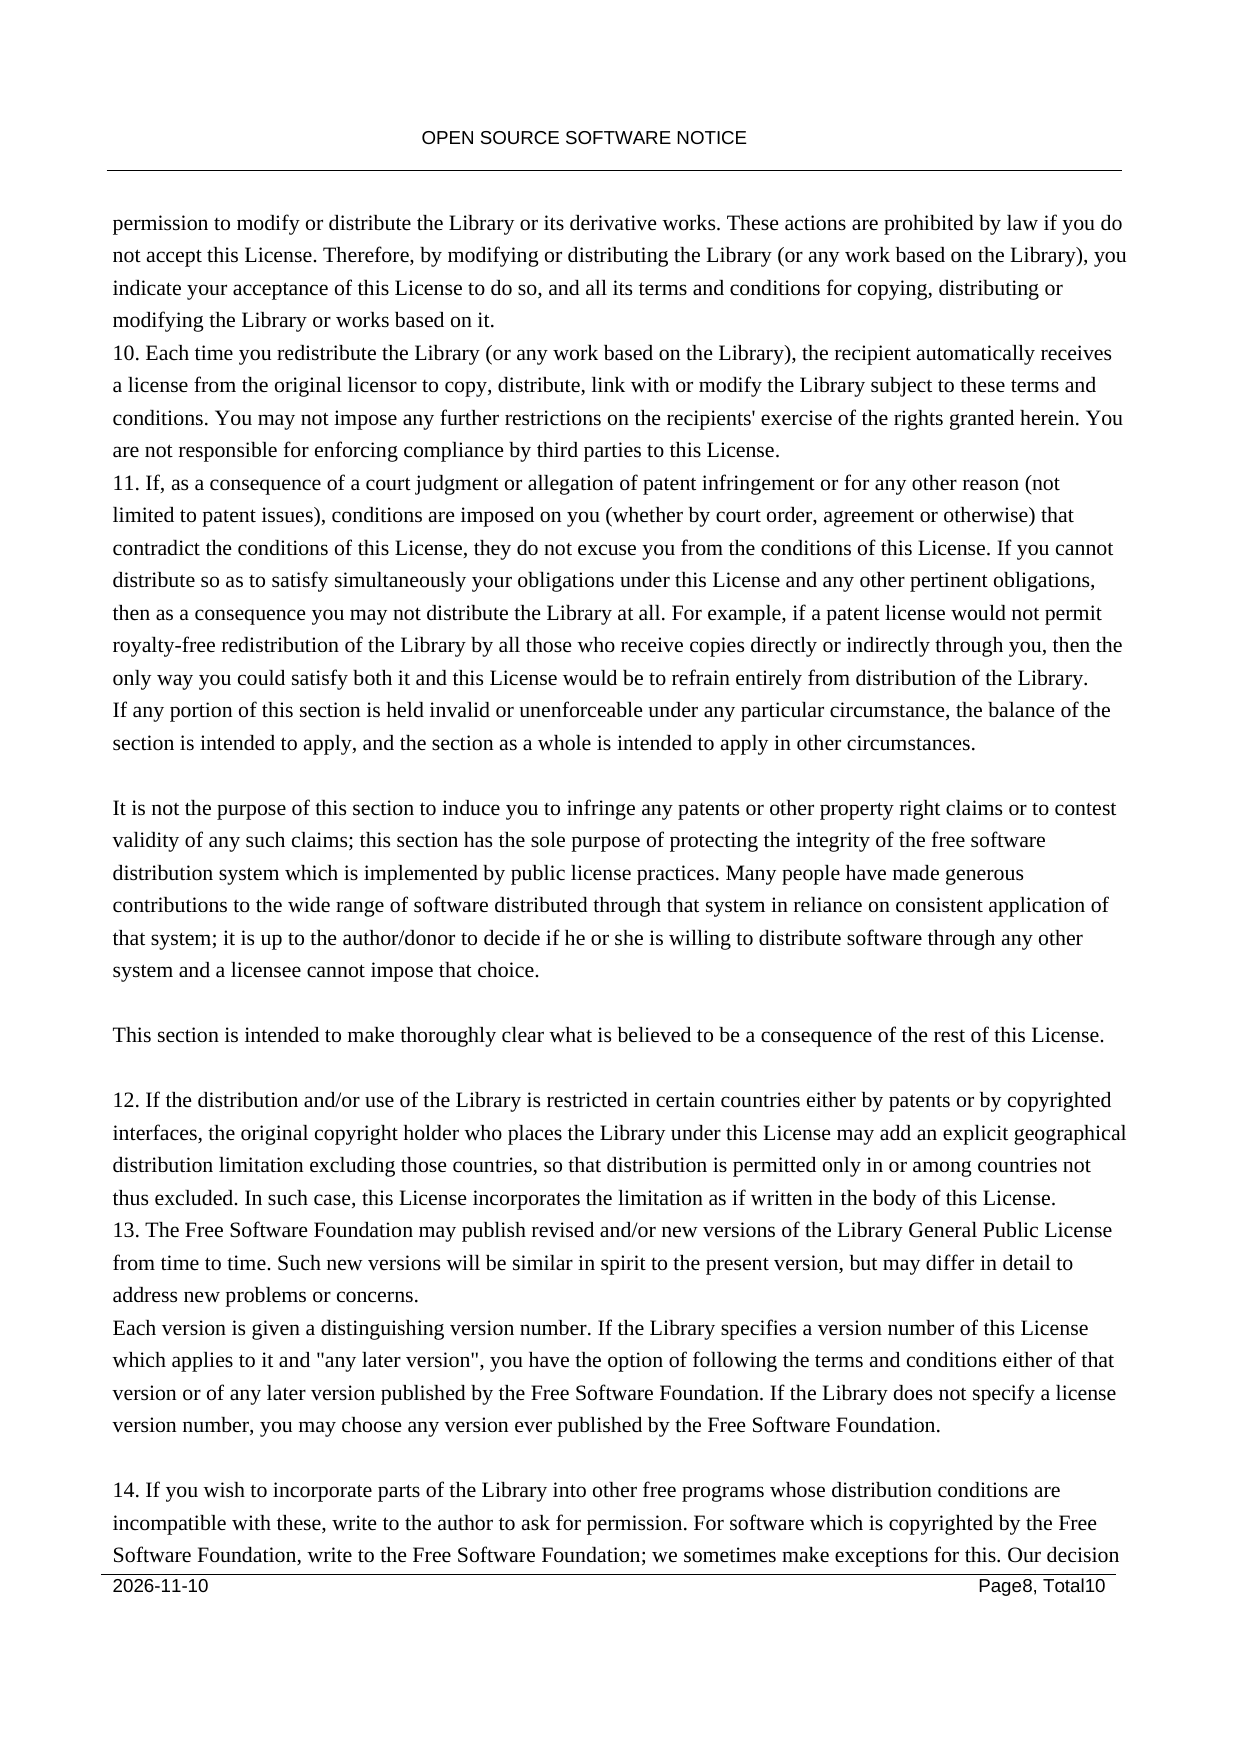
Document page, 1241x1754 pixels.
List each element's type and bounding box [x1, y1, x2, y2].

text [112, 206, 1128, 1571]
